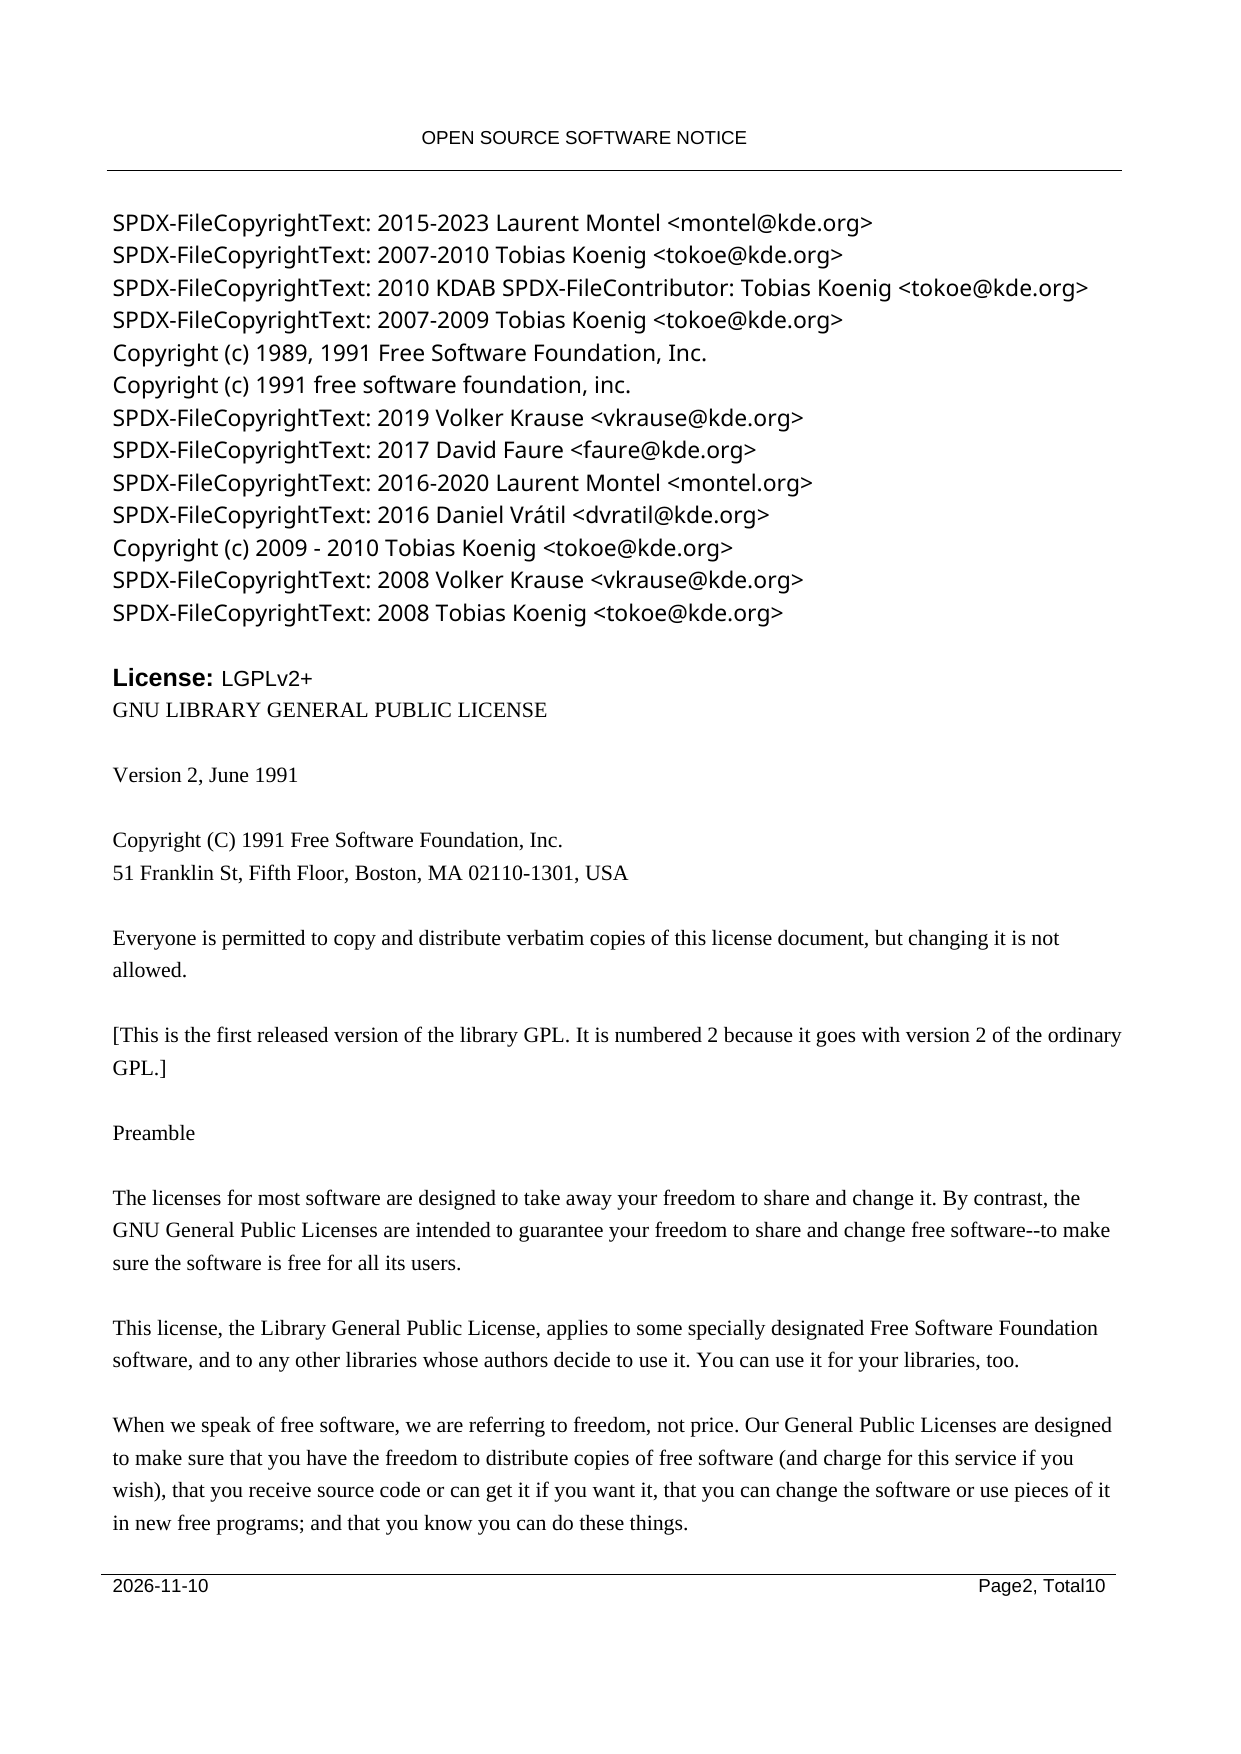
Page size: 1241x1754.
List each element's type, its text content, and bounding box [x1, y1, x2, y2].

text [112, 694, 1128, 1539]
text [112, 206, 1128, 661]
text License: LGPLv2+ [112, 661, 1128, 694]
